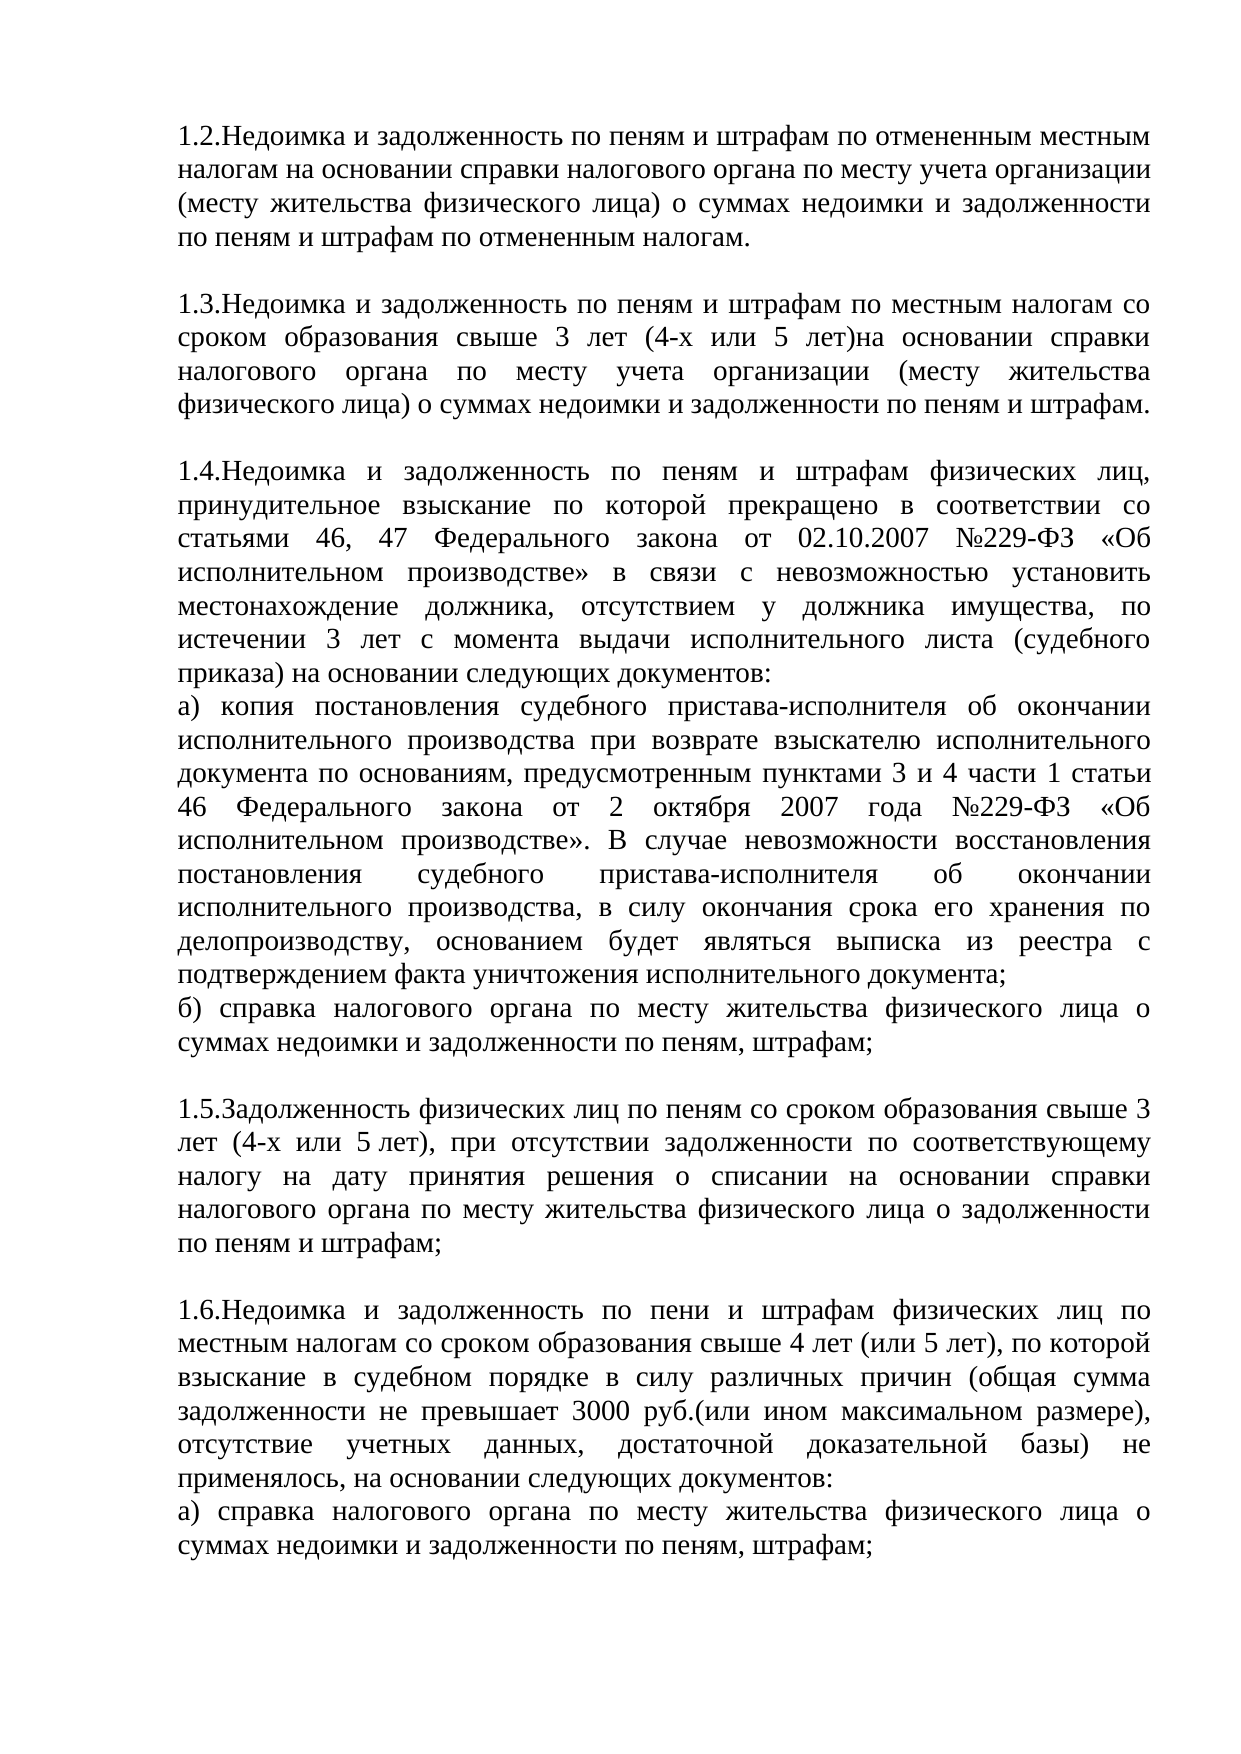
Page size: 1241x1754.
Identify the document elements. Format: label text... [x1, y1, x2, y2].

text 1.4.Недоимка и задолженность по пеням и штрафам физических лиц, принудительное взыскание по которой прекращено в соответствии со статьями 46, 47 Федерального закона от 02.10.2007 №229-ФЗ «Об исполнительном производстве» в связи с невозможностью установить местонахождение должника, отсутствием у должника имущества, по истечении 3 лет с момента выдачи исполнительного листа (судебного приказа) на основании следующих документов: [177, 453, 1152, 688]
text б) справка налогового органа по месту жительства физического лица о суммах недоимки и задолженности по пеням, штрафам; [177, 990, 1152, 1057]
text 1.5.Задолженность физических лиц по пеням со сроком образования свыше 3 лет (4-х или 5 лет), при отсутствии задолженности по соответствующему налогу на дату принятия решения о списании на основании справки налогового органа по месту жительства физического лица о задолженности по пеням и штрафам; [177, 1091, 1152, 1258]
text 1.2.Недоимка и задолженность по пеням и штрафам по отмененным местным налогам на основании справки налогового органа по месту учета организации (месту жительства физического лица) о суммах недоимки и задолженности по пеням и штрафам по отмененным налогам. [177, 118, 1152, 252]
text 1.6.Недоимка и задолженность по пени и штрафам физических лиц по местным налогам со сроком образования свыше 4 лет (или 5 лет), по которой взыскание в судебном порядке в силу различных причин (общая сумма задолженности не превышает 3000 руб.(или ином максимальном размере), отсутствие учетных данных, достаточной доказательной базы) не применялось, на основании следующих документов: [177, 1292, 1152, 1493]
text а) справка налогового органа по месту жительства физического лица о суммах недоимки и задолженности по пеням, штрафам; [177, 1493, 1152, 1560]
text а) копия постановления судебного пристава-исполнителя об окончании исполнительного производства при возврате взыскателю исполнительного документа по основаниям, предусмотренным пунктами 3 и 4 части 1 статьи 46 Федерального закона от 2 октября 2007 года №229-ФЗ «Об исполнительном производстве». В случае невозможности восстановления постановления судебного пристава-исполнителя об окончании исполнительного производства, в силу окончания срока его хранения по делопроизводству, основанием будет являться выписка из реестра с подтверждением факта уничтожения исполнительного документа; [177, 688, 1152, 990]
text 1.3.Недоимка и задолженность по пеням и штрафам по местным налогам со сроком образования свыше 3 лет (4-х или 5 лет)на основании справки налогового органа по месту учета организации (месту жительства физического лица) о суммах недоимки и задолженности по пеням и штрафам. [177, 286, 1152, 420]
